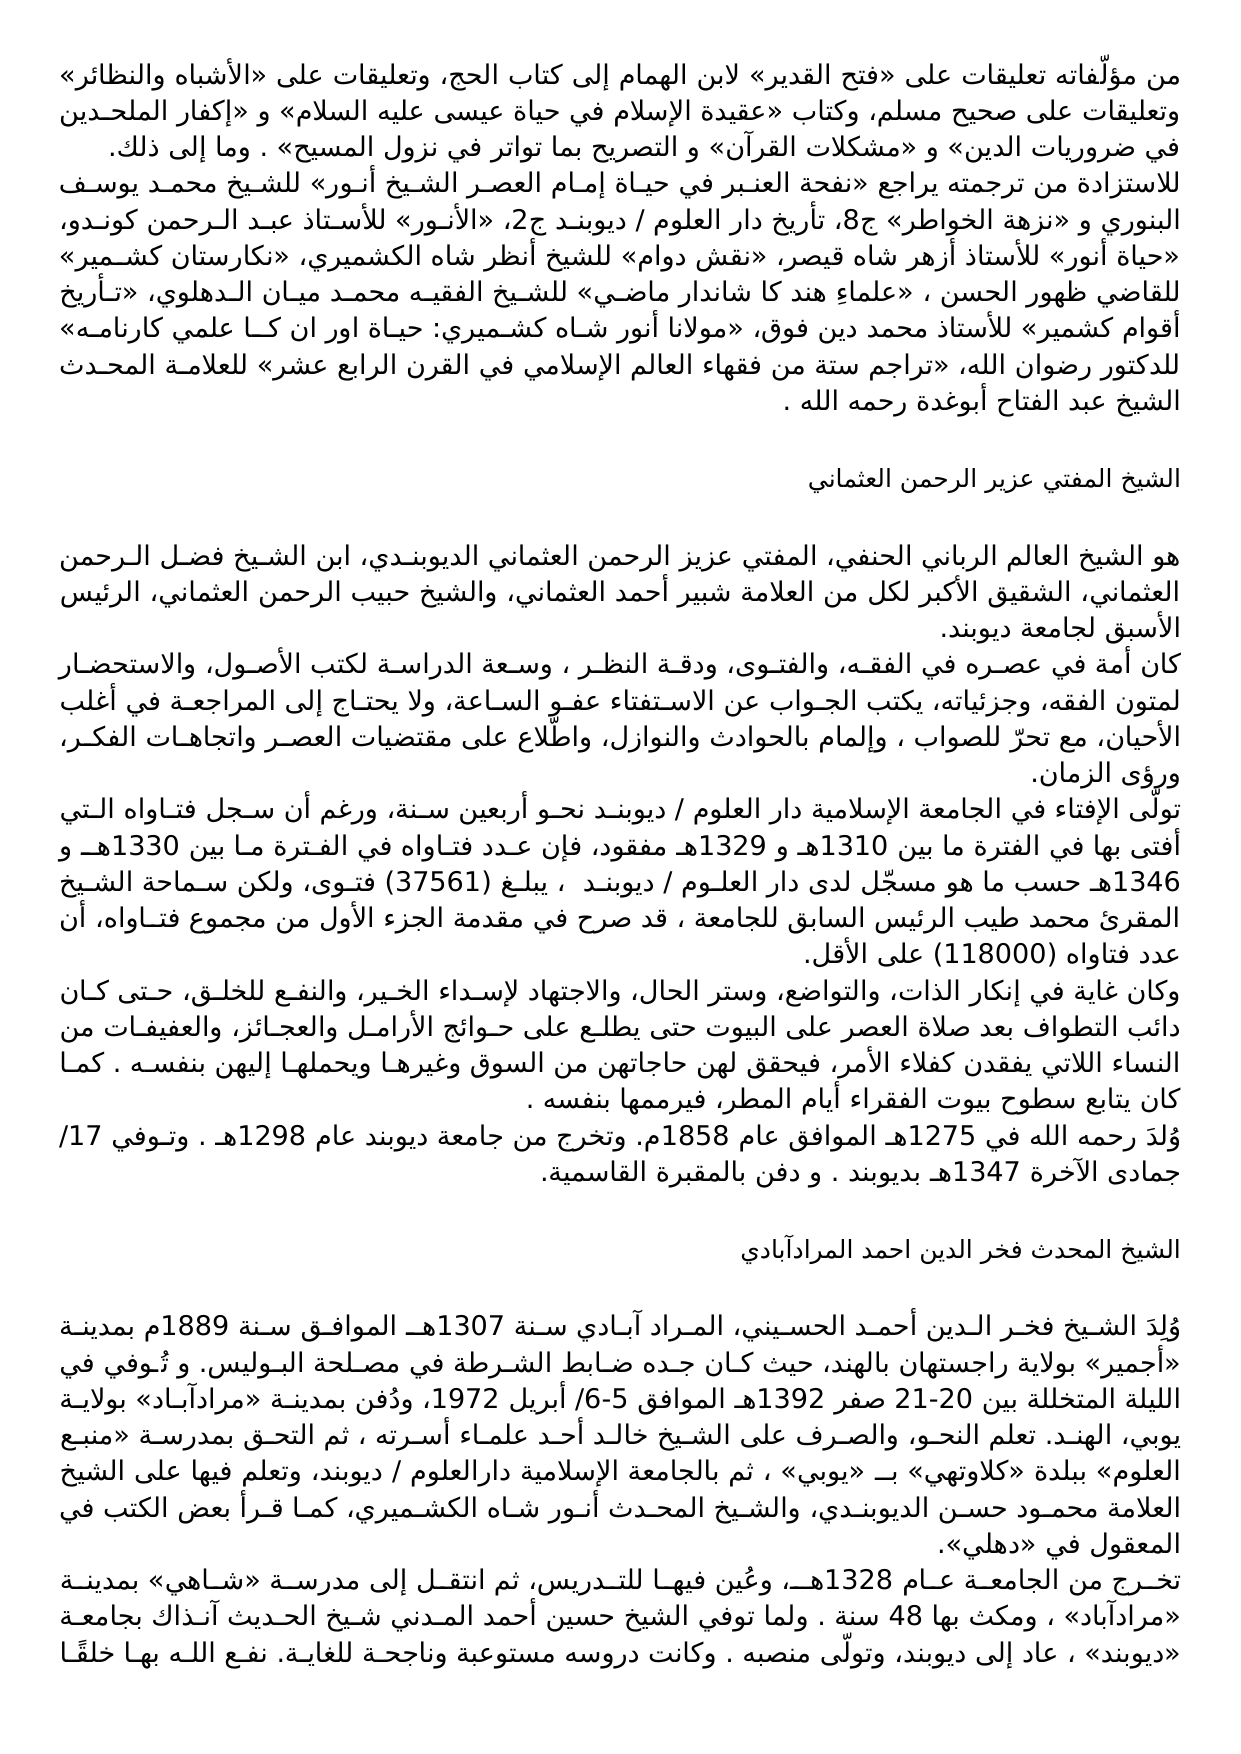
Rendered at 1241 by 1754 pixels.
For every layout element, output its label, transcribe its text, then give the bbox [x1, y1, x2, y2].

text هو الشيخ العالم الرباني الحنفي، المفتي عزيز الرحمن العثماني الديوبندي، ابن الشيخ فضل الرحمن العثماني، الشقيق الأكبر لكل من العلامة شبير أحمد العثماني، والشيخ حبيب الرحمن العثماني، الرئيس الأسبق لجامعة ديوبند. [59, 540, 1181, 644]
text وُلِدَ الشيخ فخر الدين أحمد الحسيني، المراد آبادي سنة 1307هـ الموافق سنة 1889م بمدينة «أجمير» بولاية راجستهان بالهند، حيث كان جده ضابط الشرطة في مصلحة البوليس. و تُوفي في الليلة المتخللة بين 20-21 صفر 1392هـ الموافق 5-6/ أبريل 1972، ودُفن بمدينة «مرادآباد» بولاية يوبي، الهند. تعلم النحو، والصرف على الشيخ خالد أحد علماء أسرته ، ثم التحق بمدرسة «منبع العلوم» ببلدة «كلاوتهي» بــ «يوبي» ، ثم بالجامعة الإسلامية دارالعلوم / ديوبند، وتعلم فيها على الشيخ العلامة محمود حسن الديوبندي، والشيخ المحدث أنور شاه الكشميري، كما قرأ بعض الكتب في المعقول في «دهلي». [59, 1311, 1181, 1560]
text الشيخ المحدث فخر الدين احمد المرادآبادي [59, 1235, 1181, 1264]
text وُلدَ رحمه الله في 1275هـ الموافق عام 1858م. وتخرج من جامعة ديوبند عام 1298هـ . وتوفي 17/ جمادى الآخرة 1347هـ بديوبند . و دفن بالمقبرة القاسمية. [59, 1120, 1181, 1188]
text وكان غاية في إنكار الذات، والتواضع، وستر الحال، والاجتهاد لإسداء الخير، والنفع للخلق، حتى كان دائب التطواف بعد صلاة العصر على البيوت حتى يطلع على حوائج الأرامل والعجائز، والعفيفات من النساء اللاتي يفقدن كفلاء الأمر، فيحقق لهن حاجاتهن من السوق وغيرها ويحملها إليهن بنفسه . كما كان يتابع سطوح بيوت الفقراء أيام المطر، فيرممها بنفسه . [59, 975, 1181, 1115]
text من مؤلّفاته تعليقات على «فتح القدير» لابن الهمام إلى كتاب الحج، وتعليقات على «الأشباه والنظائر» وتعليقات على صحيح مسلم، وكتاب «عقيدة الإسلام في حياة عيسى عليه السلام» و «إكفار الملحدين في ضروريات الدين» و «مشكلات القرآن» و التصريح بما تواتر في نزول المسيح» . وما إلى ذلك. [59, 59, 1181, 163]
text تولّى الإفتاء في الجامعة الإسلامية دار العلوم / ديوبند نحو أربعين سنة، ورغم أن سجل فتاواه التي أفتى بها في الفترة ما بين 1310هـ و 1329هـ مفقود، فإن عدد فتاواه في الفترة ما بين 1330هـ و 1346هـ حسب ما هو مسجّل لدى دار العلوم / ديوبند ، يبلغ (37561) فتوى، ولكن سماحة الشيخ المقرئ محمد طيب الرئيس السابق للجامعة ، قد صرح في مقدمة الجزء الأول من مجموع فتاواه، أن عدد فتاواه (118000) على الأقل. [59, 794, 1181, 970]
text كان أمة في عصره في الفقه، والفتوى، ودقة النظر ، وسعة الدراسة لكتب الأصول، والاستحضار لمتون الفقه، وجزئياته، يكتب الجواب عن الاستفتاء عفو الساعة، ولا يحتاج إلى المراجعة في أغلب الأحيان، مع تحرّ للصواب ، وإلمام بالحوادث والنوازل، واطّلاع على مقتضيات العصر واتجاهات الفكر، ورؤى الزمان. [59, 649, 1181, 789]
text للاستزادة من ترجمته يراجع «نفحة العنبر في حياة إمام العصر الشيخ أنور» للشيخ محمد يوسف البنوري و «نزهة الخواطر» ج8، تأريخ دار العلوم / ديوبند ج2، «الأنور» للأستاذ عبد الرحمن كوندو، «حياة أنور» للأستاذ أزهر شاه قيصر، «نقش دوام» للشيخ أنظر شاه الكشميري، «نكارستان كشمير» للقاضي ظهور الحسن ، «علماءِ هند كا شاندار ماضي» للشيخ الفقيه محمد ميان الدهلوي، «تأريخ أقوام كشمير» للأستاذ محمد دين فوق، «مولانا أنور شاه كشميري: حياة اور ان كـا علمي كارنامه» للدكتور رضوان الله، «تراجم ستة من فقهاء العالم الإسلامي في القرن الرابع عشر» للعلامة المحدث الشيخ عبد الفتاح أبوغدة رحمه الله . [59, 168, 1181, 417]
text الشيخ المفتي عزير الرحمن العثماني [59, 464, 1181, 493]
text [59, 1564, 1181, 1668]
